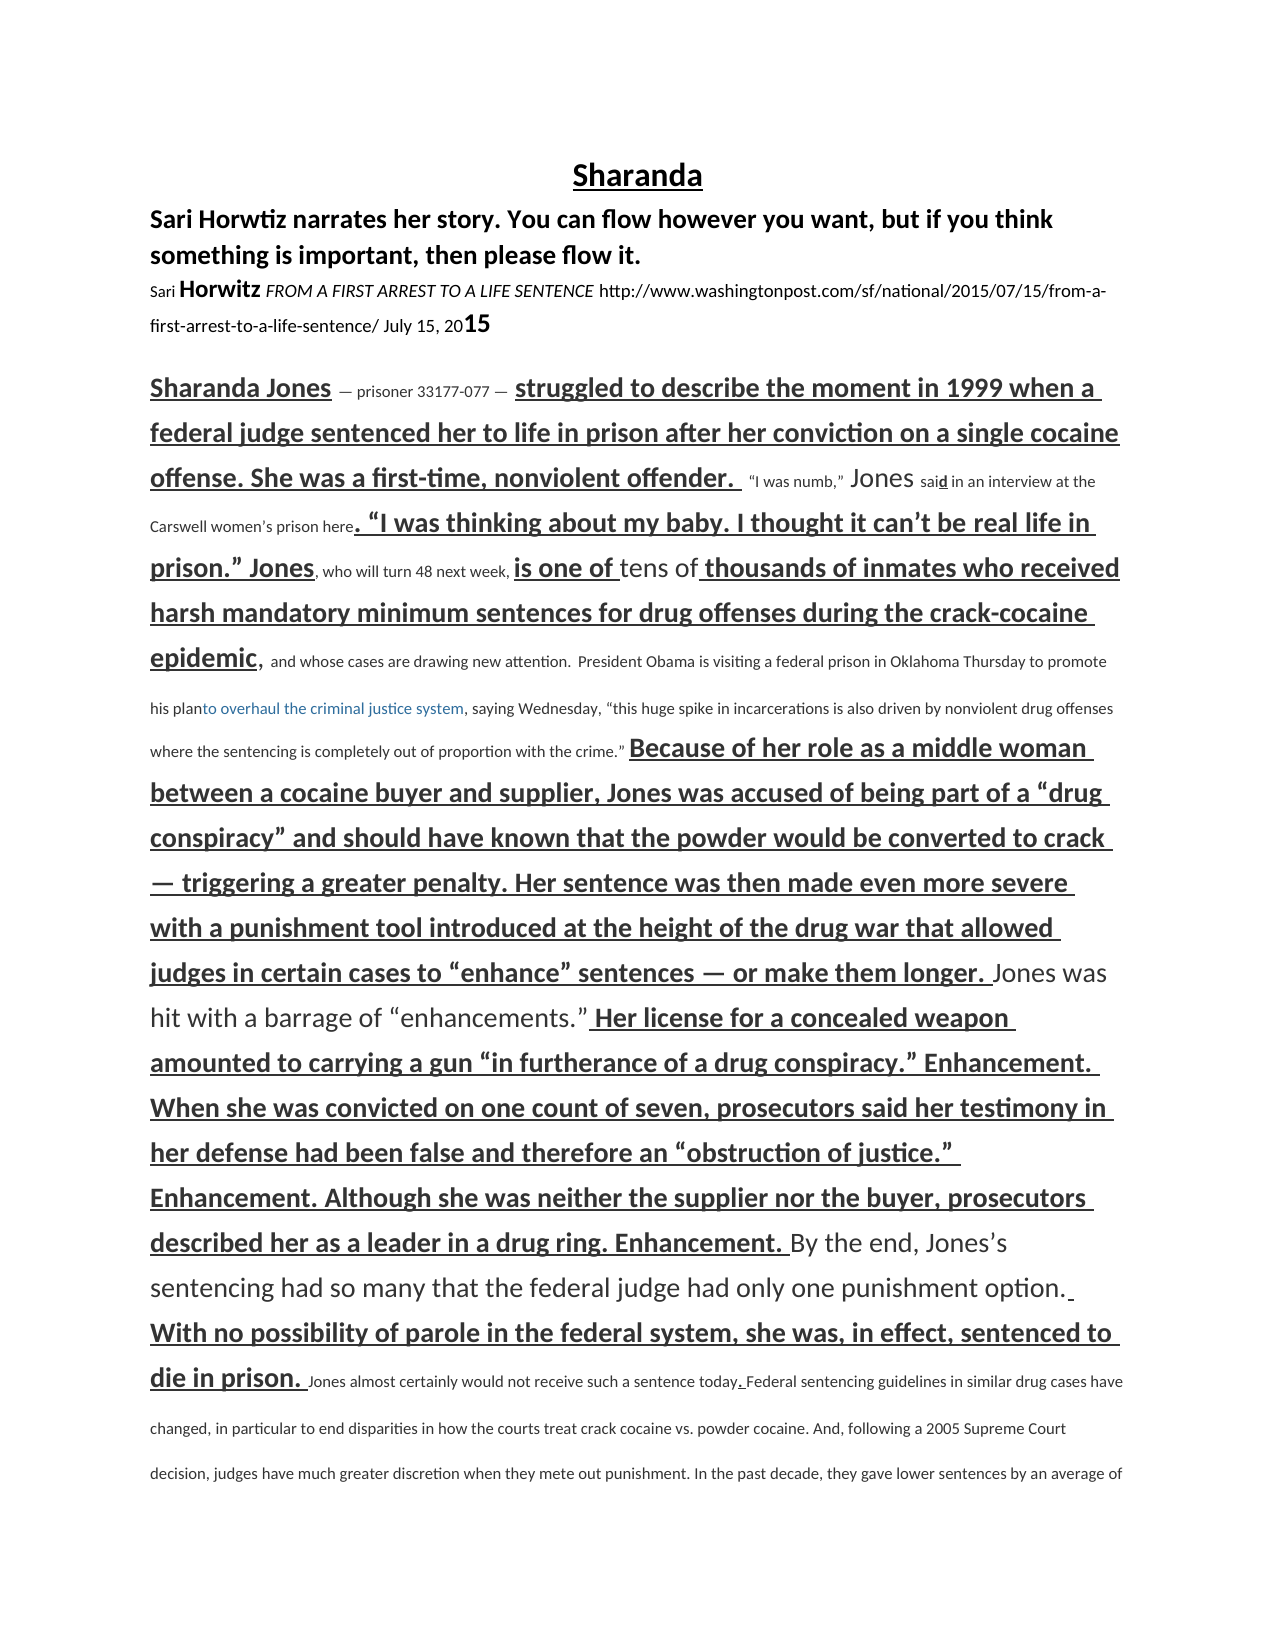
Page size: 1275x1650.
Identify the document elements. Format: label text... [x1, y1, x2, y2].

text Sari Horwitz FROM A FIRST ARREST TO A LIFE SENTENCE http://www.washingtonpost.com/sf/national/2015/07/15/from-a-first-arrest-to-a-life-sentence/ July 15, 2015 [150, 273, 1125, 340]
subtitle Sharanda [150, 154, 1125, 195]
subtitle Sari Horwtiz narrates her story. You can flow however you want, but if you think something is important, then please flow it. [150, 202, 1125, 271]
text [150, 359, 1125, 1484]
